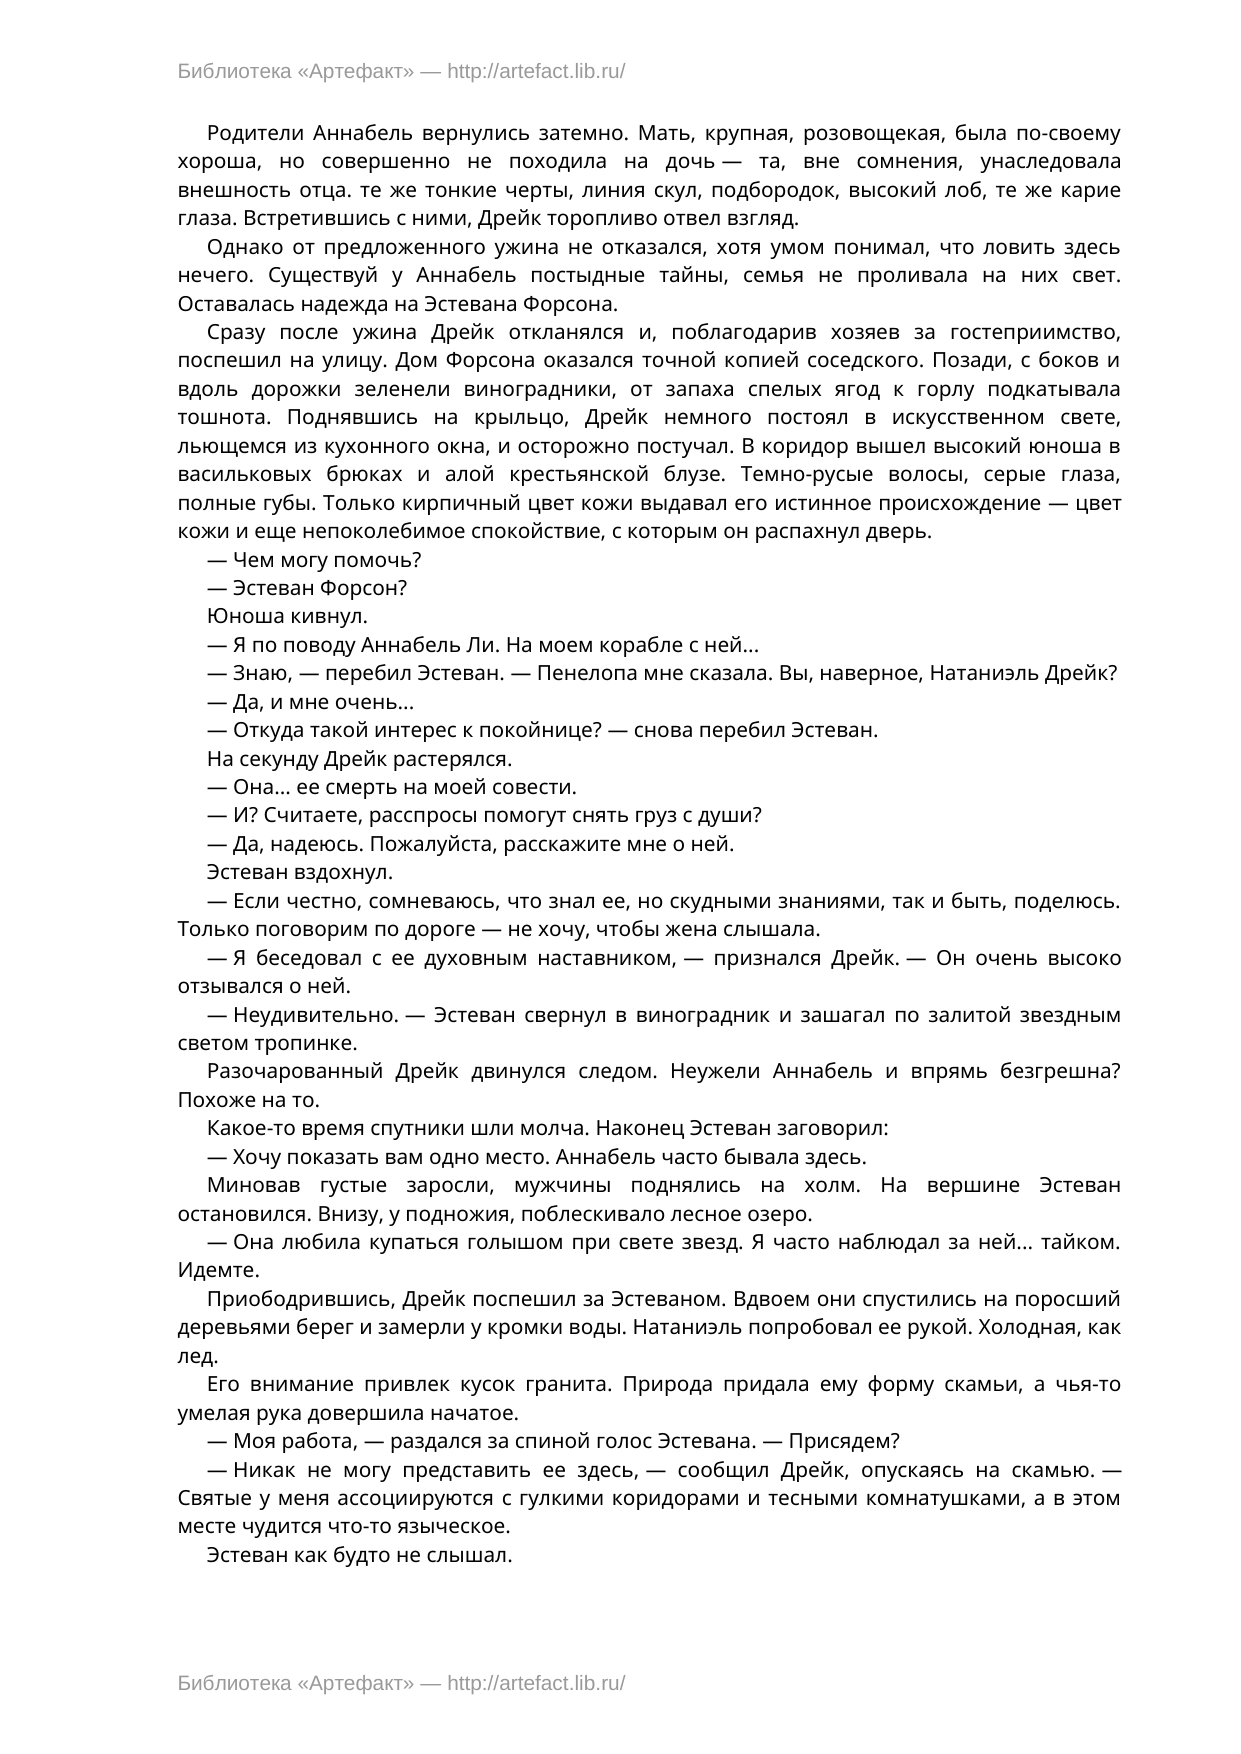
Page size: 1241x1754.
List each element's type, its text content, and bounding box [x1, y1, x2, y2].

text Эстеван вздохнул. [177, 857, 1122, 886]
text — Да, надеюсь. Пожалуйста, расскажите мне о ней. [177, 829, 1122, 857]
text На секунду Дрейк растерялся. [177, 744, 1122, 772]
text — Моя работа, — раздался за спиной голос Эстевана. — Присядем? [177, 1426, 1122, 1455]
text — Да, и мне очень... [177, 687, 1122, 715]
text — Если честно, сомневаюсь, что знал ее, но скудными знаниями, так и быть, поделюсь. Только поговорим по дороге — не хочу, чтобы жена слышала. [177, 886, 1122, 943]
text Юноша кивнул. [177, 602, 1122, 630]
text — Хочу показать вам одно место. Аннабель часто бывала здесь. [177, 1142, 1122, 1170]
text Однако от предложенного ужина не отказался, хотя умом понимал, что ловить здесь нечего. Существуй у Аннабель постыдные тайны, семья не проливала на них свет. Оставалась надежда на Эстевана Форсона. [177, 232, 1122, 317]
text Сразу после ужина Дрейк откланялся и, поблагодарив хозяев за гостеприимство, поспешил на улицу. Дом Форсона оказался точной копией соседского. Позади, с боков и вдоль дорожки зеленели виноградники, от запаха спелых ягод к горлу подкатывала тошнота. Поднявшись на крыльцо, Дрейк немного постоял в искусственном свете, льющемся из кухонного окна, и осторожно постучал. В коридор вышел высокий юноша в васильковых брюках и алой крестьянской блузе. Темно-русые волосы, серые глаза, полные губы. Только кирпичный цвет кожи выдавал его истинное происхождение — цвет кожи и еще непоколебимое спокойствие, с которым он распахнул дверь. [177, 317, 1122, 545]
text Какое-то время спутники шли молча. Наконец Эстеван заговорил: [177, 1113, 1122, 1142]
text Эстеван как будто не слышал. [177, 1540, 1122, 1568]
text Его внимание привлек кусок гранита. Природа придала ему форму скамьи, а чья-то умелая рука довершила начатое. [177, 1369, 1122, 1426]
text — Эстеван Форсон? [177, 573, 1122, 602]
text — Неудивительно. — Эстеван свернул в виноградник и зашагал по залитой звездным светом тропинке. [177, 1000, 1122, 1057]
text Приободрившись, Дрейк поспешил за Эстеваном. Вдвоем они спустились на поросший деревьями берег и замерли у кромки воды. Натаниэль попробовал ее рукой. Холодная, как лед. [177, 1284, 1122, 1369]
text — Она... ее смерть на моей совести. [177, 772, 1122, 801]
text Разочарованный Дрейк двинулся следом. Неужели Аннабель и впрямь безгрешна? Похоже на то. [177, 1057, 1122, 1113]
text Миновав густые заросли, мужчины поднялись на холм. На вершине Эстеван остановился. Внизу, у подножия, поблескивало лесное озеро. [177, 1170, 1122, 1227]
text — Я по поводу Аннабель Ли. На моем корабле с ней... [177, 630, 1122, 658]
text — И? Считаете, расспросы помогут снять груз с души? [177, 801, 1122, 829]
text — Никак не могу представить ее здесь, — сообщил Дрейк, опускаясь на скамью. — Святые у меня ассоциируются с гулкими коридорами и тесными комнатушками, а в этом месте чудится что-то языческое. [177, 1455, 1122, 1540]
text — Чем могу помочь? [177, 545, 1122, 573]
text — Знаю, — перебил Эстеван. — Пенелопа мне сказала. Вы, наверное, Натаниэль Дрейк? [177, 658, 1122, 687]
text Родители Аннабель вернулись затемно. Мать, крупная, розовощекая, была по-своему хороша, но совершенно не походила на дочь — та, вне сомнения, унаследовала внешность отца. те же тонкие черты, линия скул, подбородок, высокий лоб, те же карие глаза. Встретившись с ними, Дрейк торопливо отвел взгляд. [177, 118, 1122, 232]
text — Она любила купаться голышом при свете звезд. Я часто наблюдал за ней... тайком. Идемте. [177, 1227, 1122, 1284]
text — Я беседовал с ее духовным наставником, — признался Дрейк. — Он очень высоко отзывался о ней. [177, 943, 1122, 1000]
text — Откуда такой интерес к покойнице? — снова перебил Эстеван. [177, 715, 1122, 744]
